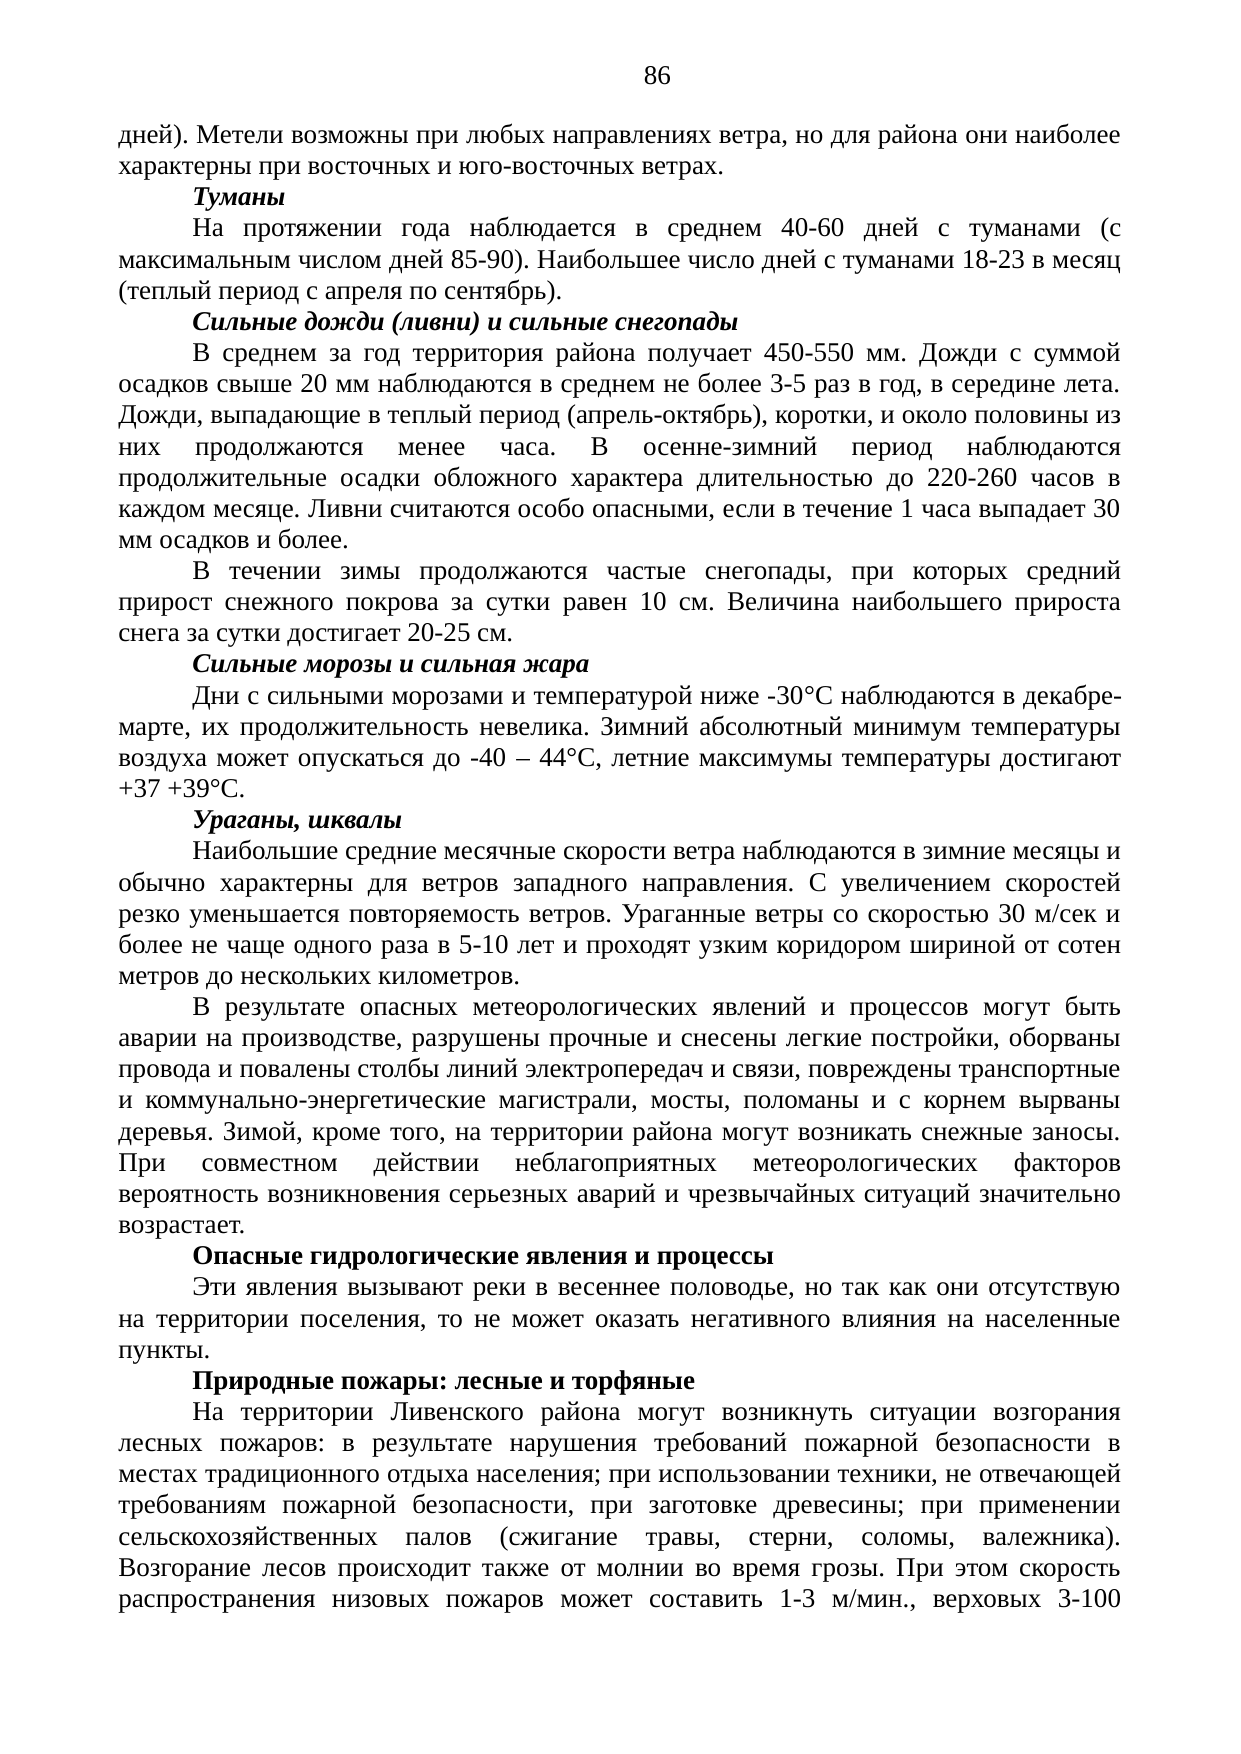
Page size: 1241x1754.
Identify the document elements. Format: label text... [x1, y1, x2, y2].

text Наибольшие средние месячные скорости ветра наблюдаются в зимние месяцы и обычно характерны для ветров западного направления. С увеличением скоростей резко уменьшается повторяемость ветров. Ураганные ветры со скоростью 30 м/сек и более не чаще одного раза в 5-10 лет и проходят узким коридором шириной от сотен метров до нескольких километров. [118, 834, 1122, 990]
text Сильные морозы и сильная жара [118, 648, 1122, 679]
text Дни с сильными морозами и температурой ниже -30°С наблюдаются в декабре-марте, их продолжительность невелика. Зимний абсолютный минимум температуры воздуха может опускаться до -40 ‒ 44°С, летние максимумы температуры достигают +37 +39°С. [118, 679, 1122, 803]
text Опасные гидрологические явления и процессы [118, 1239, 1122, 1271]
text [118, 118, 1122, 180]
text В среднем за год территория района получает 450-550 мм. Дожди с суммой осадков свыше 20 мм наблюдаются в среднем не более 3-5 раз в год, в середине лета. Дожди, выпадающие в теплый период (апрель-октябрь), коротки, и около половины из них продолжаются менее часа. В осенне-зимний период наблюдаются продолжительные осадки обложного характера длительностью до 220-260 часов в каждом месяце. Ливни считаются особо опасными, если в течение 1 часа выпадает 30 мм осадков и более. [118, 336, 1122, 554]
text Ураганы, шквалы [118, 803, 1122, 834]
text Туманы [118, 180, 1122, 212]
text На протяжении года наблюдается в среднем 40-60 дней с туманами (с максимальным числом дней 85-90). Наибольшее число дней с туманами 18-23 в месяц (теплый период с апреля по сентябрь). [118, 212, 1122, 305]
text Сильные дожди (ливни) и сильные снегопады [118, 305, 1122, 336]
text В течении зимы продолжаются частые снегопады, при которых средний прирост снежного покрова за сутки равен 10 см. Величина наибольшего прироста снега за сутки достигает 20-25 см. [118, 554, 1122, 648]
text Эти явления вызывают реки в весеннее половодье, но так как они отсутствую на территории поселения, то не может оказать негативного влияния на населенные пункты. [118, 1271, 1122, 1364]
text Природные пожары: лесные и торфяные [118, 1364, 1122, 1395]
text В результате опасных метеорологических явлений и процессов могут быть аварии на производстве, разрушены прочные и снесены легкие постройки, оборваны провода и повалены столбы линий электропередач и связи, повреждены транспортные и коммунально-энергетические магистрали, мосты, поломаны и с корнем вырваны деревья. Зимой, кроме того, на территории района могут возникать снежные заносы. При совместном действии неблагоприятных метеорологических факторов вероятность возникновения серьезных аварий и чрезвычайных ситуаций значительно возрастает. [118, 990, 1122, 1239]
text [118, 1395, 1122, 1613]
